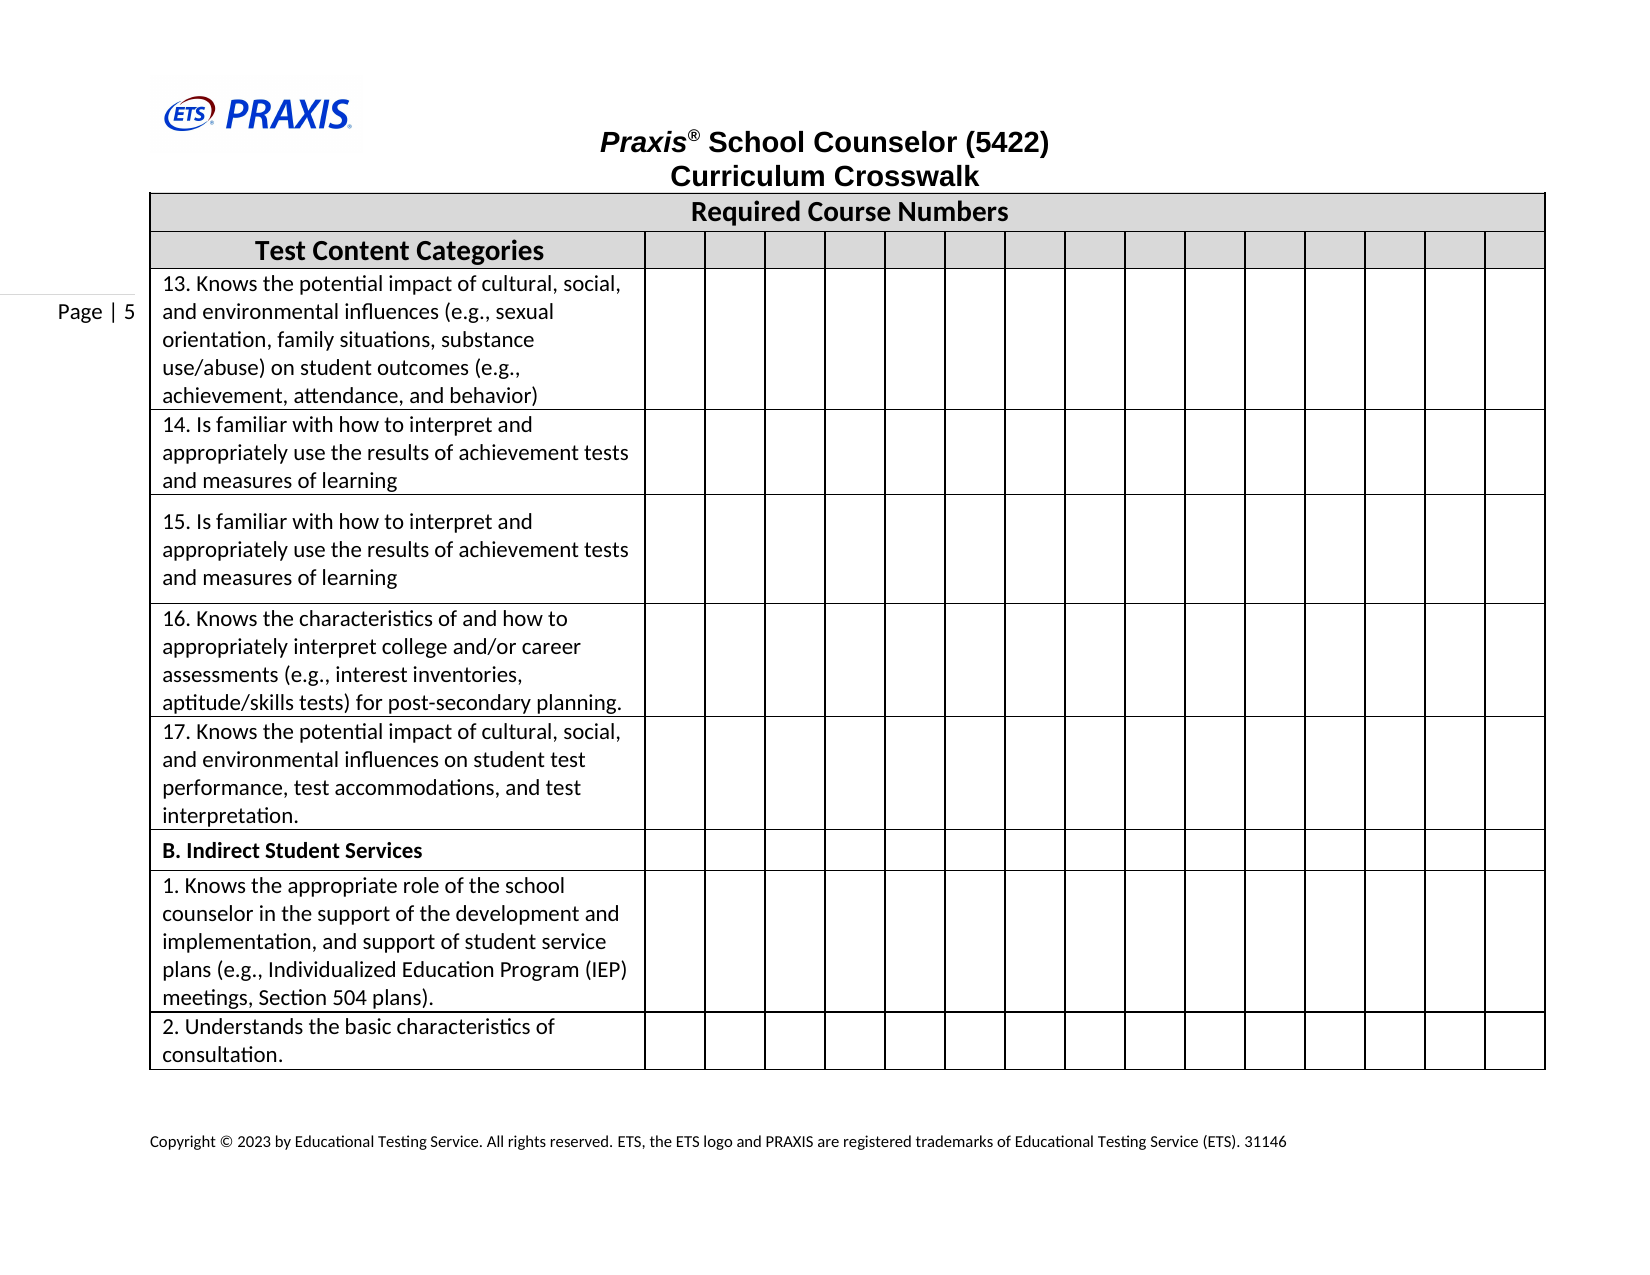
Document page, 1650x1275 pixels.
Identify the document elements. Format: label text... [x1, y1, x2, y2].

table_cell [886, 871, 944, 1011]
table_cell [1246, 871, 1304, 1011]
table_cell [1006, 604, 1064, 716]
table_cell [1246, 410, 1304, 494]
table_cell [1126, 717, 1184, 829]
table_cell [1066, 410, 1124, 494]
picture [150, 75, 364, 153]
table_cell [826, 830, 884, 870]
table_cell [1246, 269, 1304, 409]
table_cell [946, 604, 1004, 716]
table_cell [886, 232, 944, 268]
table_cell [826, 871, 884, 1011]
table_cell [1246, 830, 1304, 870]
table_cell [646, 1013, 704, 1068]
table_cell [1486, 232, 1544, 268]
table_cell [1126, 410, 1184, 494]
table_cell [1306, 269, 1364, 409]
table_cell [1186, 1013, 1244, 1068]
table_cell [1066, 495, 1124, 603]
table_cell [1366, 604, 1424, 716]
table_cell [706, 717, 764, 829]
table_cell [1126, 1013, 1184, 1068]
table_cell [826, 410, 884, 494]
table_cell [1006, 269, 1064, 409]
table_cell [946, 410, 1004, 494]
table_cell [946, 495, 1004, 603]
table_cell [1366, 717, 1424, 829]
table_cell [1306, 410, 1364, 494]
table_cell [886, 269, 944, 409]
table_header Required Course Numbers [151, 194, 1544, 231]
table_cell [1426, 269, 1484, 409]
table_cell [1486, 410, 1544, 494]
table_cell [826, 604, 884, 716]
table_cell [1246, 1013, 1304, 1068]
table_cell [1006, 871, 1064, 1011]
table_cell [1306, 495, 1364, 603]
table_cell [766, 410, 824, 494]
table_cell [946, 232, 1004, 268]
table_cell [646, 717, 704, 829]
table_cell [1306, 1013, 1364, 1068]
table_cell [1066, 1013, 1124, 1068]
table_cell [1486, 269, 1544, 409]
table_cell [1426, 604, 1484, 716]
table_cell [1426, 717, 1484, 829]
table_cell [766, 717, 824, 829]
table_cell [646, 830, 704, 870]
table_cell [1246, 495, 1304, 603]
table_cell Knows the appropriate role of the school counselor in the support of the development and implementation, and support of student service plans (e.g., Individualized Education Program (IEP) meetings, Section 504 plans). [151, 871, 644, 1011]
table_cell [646, 410, 704, 494]
table_cell [1306, 717, 1364, 829]
table_cell [1066, 604, 1124, 716]
table_cell [946, 1013, 1004, 1068]
table_cell [1366, 495, 1424, 603]
table_cell [706, 495, 764, 603]
table_cell Indirect Student Services [151, 830, 644, 870]
table_cell [1306, 604, 1364, 716]
table_cell [1486, 604, 1544, 716]
table_cell [826, 495, 884, 603]
table_cell [1426, 871, 1484, 1011]
table_cell [1066, 232, 1124, 268]
table_cell [946, 830, 1004, 870]
table_cell [1426, 232, 1484, 268]
table_cell [1486, 830, 1544, 870]
table_cell Is familiar with how to interpret and appropriately use the results of achievement tests and measures of learning [151, 410, 644, 494]
table_cell [1186, 269, 1244, 409]
table_cell [1186, 410, 1244, 494]
table_cell [1366, 1013, 1424, 1068]
table_cell [1066, 269, 1124, 409]
table_cell [1306, 232, 1364, 268]
table_cell [946, 717, 1004, 829]
table_cell [1006, 830, 1064, 870]
table_cell [1126, 871, 1184, 1011]
table_cell [1006, 495, 1064, 603]
table_cell Knows the potential impact of cultural, social, and environmental influences (e.g., sexual orientation, family situations, substance use/abuse) on student outcomes (e.g., achievement, attendance, and behavior) [151, 269, 644, 409]
table_cell [1186, 232, 1244, 268]
table_cell [706, 232, 764, 268]
table_cell Understands the basic characteristics of consultation. [151, 1013, 644, 1068]
table_cell [1366, 830, 1424, 870]
table_cell [1186, 604, 1244, 716]
table_cell [1126, 830, 1184, 870]
table_cell [766, 269, 824, 409]
table_cell [1366, 269, 1424, 409]
table_cell [826, 1013, 884, 1068]
table_cell [1186, 717, 1244, 829]
table_cell [1066, 871, 1124, 1011]
table_cell [1306, 830, 1364, 870]
table_cell [1486, 717, 1544, 829]
table_cell [826, 717, 884, 829]
table_cell [1006, 1013, 1064, 1068]
table_cell [1366, 871, 1424, 1011]
table_cell [766, 604, 824, 716]
table_cell [1186, 830, 1244, 870]
table_cell [706, 871, 764, 1011]
table_cell [1366, 232, 1424, 268]
table_cell [946, 269, 1004, 409]
table_cell [1006, 410, 1064, 494]
table_cell [1066, 717, 1124, 829]
table_cell Knows the potential impact of cultural, social, and environmental influences on student test performance, test accommodations, and test interpretation. [151, 717, 644, 829]
table_cell [706, 269, 764, 409]
table_cell Is familiar with how to interpret and appropriately use the results of achievement tests and measures of learning [151, 495, 644, 603]
table_cell [826, 269, 884, 409]
table_cell [886, 1013, 944, 1068]
table_cell [646, 871, 704, 1011]
table_cell [1486, 871, 1544, 1011]
table_cell [646, 232, 704, 268]
table_cell [766, 830, 824, 870]
table_cell [1126, 232, 1184, 268]
table_cell [1186, 495, 1244, 603]
table_cell [706, 410, 764, 494]
table_cell Test Content Categories [151, 232, 644, 268]
table_cell [1426, 495, 1484, 603]
table_cell [1366, 410, 1424, 494]
table_cell [766, 1013, 824, 1068]
table_cell [1486, 1013, 1544, 1068]
table_cell [1426, 1013, 1484, 1068]
table_cell [646, 495, 704, 603]
table_cell [1186, 871, 1244, 1011]
table_cell [886, 495, 944, 603]
table_cell [1126, 604, 1184, 716]
table_cell [1066, 830, 1124, 870]
table_cell [1246, 604, 1304, 716]
table_cell [826, 232, 884, 268]
table_cell [766, 871, 824, 1011]
table_cell [886, 604, 944, 716]
table_cell [1006, 717, 1064, 829]
table_cell [946, 871, 1004, 1011]
table_cell [646, 604, 704, 716]
table_cell [886, 830, 944, 870]
table_cell [706, 604, 764, 716]
table_cell [1426, 410, 1484, 494]
table_cell Knows the characteristics of and how to appropriately interpret college and/or career assessments (e.g., interest inventories, aptitude/skills tests) for post-secondary planning. [151, 604, 644, 716]
table_cell [1246, 717, 1304, 829]
table_cell [1306, 871, 1364, 1011]
table_cell [1426, 830, 1484, 870]
table_cell [1126, 269, 1184, 409]
table_cell [1486, 495, 1544, 603]
table_cell [1006, 232, 1064, 268]
table_cell [1126, 495, 1184, 603]
table_cell [1246, 232, 1304, 268]
table_cell [766, 232, 824, 268]
table_cell [886, 410, 944, 494]
table_cell [766, 495, 824, 603]
table_cell [706, 1013, 764, 1068]
table_cell [646, 269, 704, 409]
table_cell [706, 830, 764, 870]
table_cell [886, 717, 944, 829]
